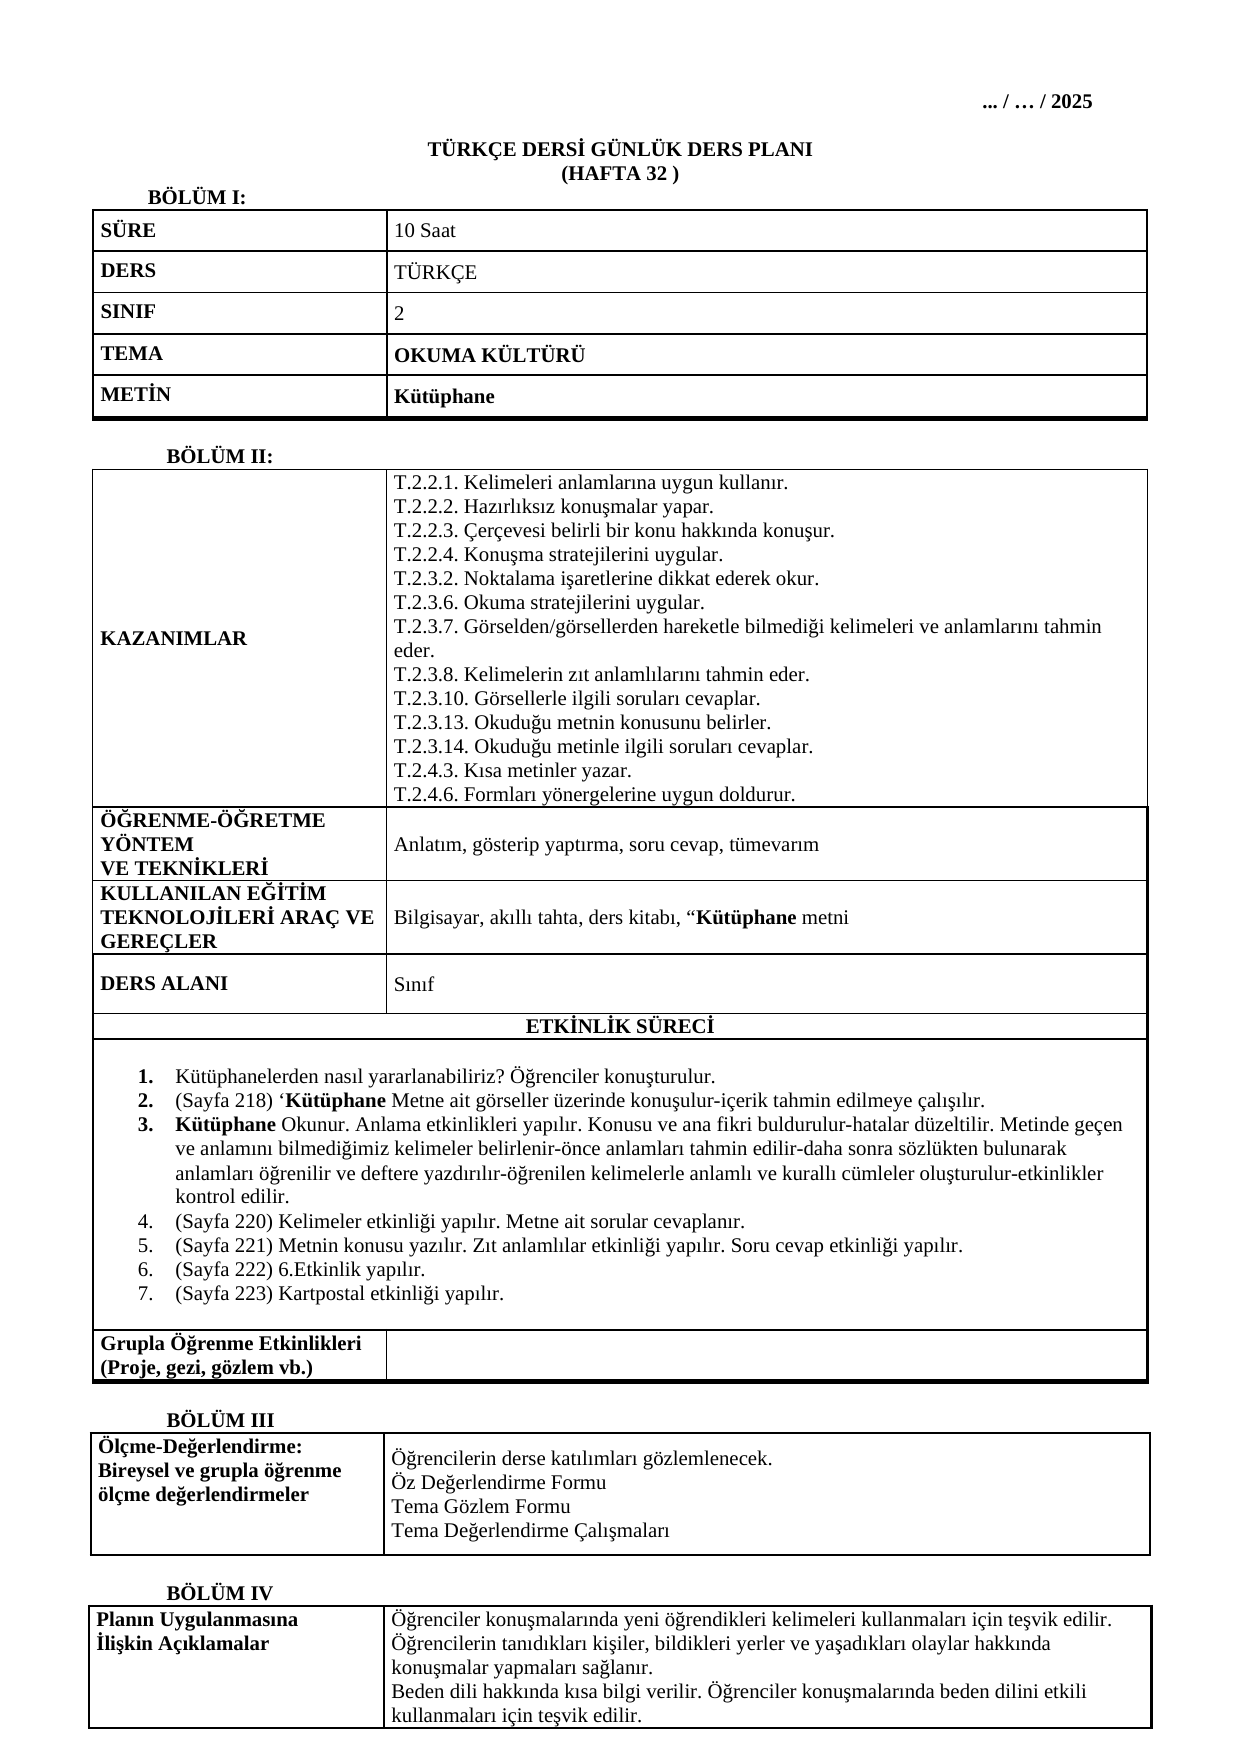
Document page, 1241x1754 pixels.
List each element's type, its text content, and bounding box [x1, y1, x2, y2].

table_cell TÜRKÇE [388, 252, 1146, 292]
table_cell DERS [94, 252, 386, 292]
table_cell ÖĞRENME-ÖĞRETME YÖNTEM VE TEKNİKLERİ [93, 808, 386, 880]
text (HAFTA 32 ) [148, 161, 1092, 185]
table_cell SINIF [94, 293, 386, 333]
table_header T.2.2.1. Kelimeleri anlamlarına uygun kullanır. T.2.2.2. Hazırlıksız konuşmalar yapar. T.2.2.3. Çerçevesi belirli bir konu hakkında konuşur. T.2.2.4. Konuşma stratejilerini uygular. T.2.3.2. Noktalama işaretlerine dikkat ederek okur. T.2.3.6. Okuma stratejilerini uygular. T.2.3.7. Görselden/görsellerden hareketle bilmediği kelimeleri ve anlamlarını tahmin eder. T.2.3.8. Kelimelerin zıt anlamlılarını tahmin eder. T.2.3.10. Görsellerle ilgili soruları cevaplar. T.2.3.13. Okuduğu metnin konusunu belirler. T.2.3.14. Okuduğu metinle ilgili soruları cevaplar. T.2.4.3. Kısa metinler yazar. T.2.4.6. Formları yönergelerine uygun doldurur. [387, 470, 1147, 806]
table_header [90, 1607, 383, 1727]
table_cell Kütüphane [388, 376, 1146, 416]
table_cell DERS ALANI [94, 955, 386, 1012]
table_cell METİN [94, 376, 386, 416]
table_header Öğrencilerin derse katılımları gözlemlenecek. Öz Değerlendirme Formu Tema Gözlem Formu Tema Değerlendirme Çalışmaları [385, 1434, 1149, 1554]
text ... / … / 2025 [148, 89, 1092, 113]
table_header SÜRE [94, 211, 386, 250]
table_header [385, 1607, 1150, 1727]
table_cell Grupla Öğrenme Etkinlikleri (Proje, gezi, gözlem vb.) [94, 1331, 386, 1379]
subtitle BÖLÜM III [148, 1408, 1092, 1432]
text BÖLÜM II: [148, 444, 1092, 468]
table_cell TEMA [94, 335, 386, 374]
subtitle BÖLÜM IV [148, 1580, 1092, 1604]
table_header KAZANIMLAR [93, 470, 386, 806]
table_cell Anlatım, gösterip yaptırma, soru cevap, tümevarım [387, 808, 1146, 880]
table_cell [387, 1331, 1146, 1379]
table_cell OKUMA KÜLTÜRÜ [388, 335, 1146, 374]
table_cell ETKİNLİK SÜRECİ [94, 1014, 1146, 1038]
text TÜRKÇE DERSİ GÜNLÜK DERS PLANI [148, 137, 1092, 161]
table_cell Bilgisayar, akıllı tahta, ders kitabı, “Kütüphane metni [387, 881, 1146, 953]
text BÖLÜM I: [148, 185, 1092, 209]
table_cell 2 [388, 293, 1146, 333]
table_cell KULLANILAN EĞİTİM TEKNOLOJİLERİ ARAÇ VE GEREÇLER [93, 881, 386, 953]
table_header 10 Saat [388, 211, 1146, 250]
table_cell Sınıf [387, 955, 1146, 1012]
table_cell Kütüphanelerden nasıl yararlanabiliriz? Öğrenciler konuşturulur. (Sayfa 218) ‘Kütüphane Metne ait görseller üzerinde konuşulur-içerik tahmin edilmeye çalışılır. Kütüphane Okunur. Anlama etkinlikleri yapılır. Konusu ve ana fikri buldurulur-hatalar düzeltilir. Metinde geçen ve anlamını bilmediğimiz kelimeler belirlenir-önce anlamları tahmin edilir-daha sonra sözlükten bulunarak anlamları öğrenilir ve deftere yazdırılır-öğrenilen kelimelerle anlamlı ve kurallı cümleler oluşturulur-etkinlikler kontrol edilir. (Sayfa 220) Kelimeler etkinliği yapılır. Metne ait sorular cevaplanır. (Sayfa 221) Metnin konusu yazılır. Zıt anlamlılar etkinliği yapılır. Soru cevap etkinliği yapılır. (Sayfa 222) 6.Etkinlik yapılır. (Sayfa 223) Kartpostal etkinliği yapılır. [94, 1040, 1146, 1329]
table_header Ölçme-Değerlendirme: Bireysel ve grupla öğrenme ölçme değerlendirmeler [92, 1434, 383, 1554]
